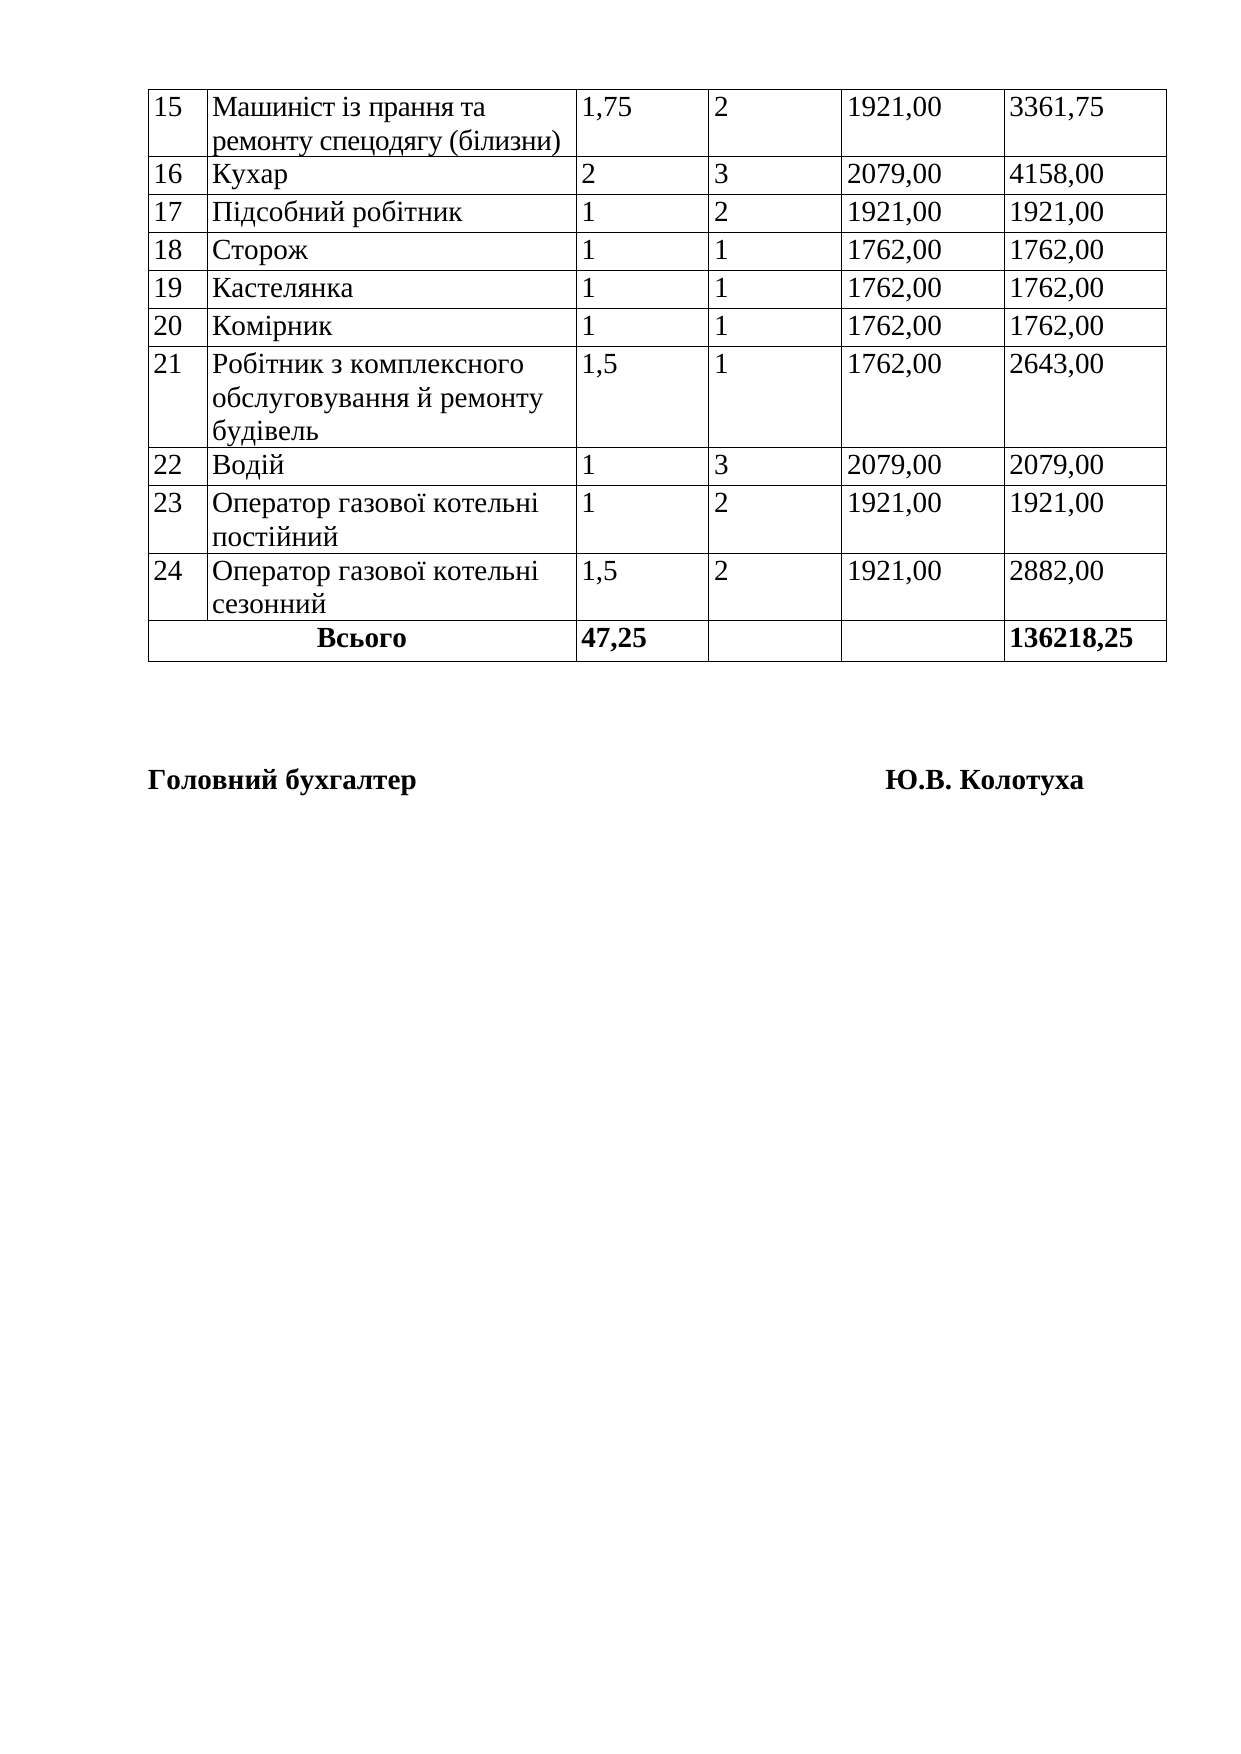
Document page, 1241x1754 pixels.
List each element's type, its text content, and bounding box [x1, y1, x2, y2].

table_cell 1762,00 [842, 271, 1004, 308]
table_cell 3361,75 [1005, 90, 1166, 156]
table_cell Оператор газової котельні сезонний [208, 554, 576, 620]
table_cell 20 [149, 309, 207, 346]
table_cell 1921,00 [842, 195, 1004, 232]
table_cell 15 [149, 90, 207, 156]
table_cell 2 [709, 554, 841, 620]
table_cell 1921,00 [1005, 486, 1166, 552]
table_cell 1 [577, 195, 708, 232]
table_cell 2 [709, 486, 841, 552]
table_cell 2 [709, 195, 841, 232]
table_cell Підсобний робітник [208, 195, 576, 232]
table_cell 17 [149, 195, 207, 232]
table_cell 136218,25 [1005, 621, 1166, 661]
table_cell Оператор газової котельні постійний [208, 486, 576, 552]
table_cell Комірник [208, 309, 576, 346]
table_cell 1921,00 [842, 486, 1004, 552]
table_cell Кастелянка [208, 271, 576, 308]
table_cell 2882,00 [1005, 554, 1166, 620]
table_cell 1 [709, 271, 841, 308]
table_cell 1762,00 [1005, 271, 1166, 308]
table_cell 1,5 [577, 347, 708, 447]
table_cell 1 [709, 233, 841, 270]
table_cell 2643,00 [1005, 347, 1166, 447]
table_cell 16 [149, 157, 207, 194]
table_cell 3 [709, 448, 841, 485]
table_cell 1,5 [577, 554, 708, 620]
table_cell 1 [577, 271, 708, 308]
table_cell 22 [149, 448, 207, 485]
table_cell 1921,00 [1005, 195, 1166, 232]
table_cell 2 [709, 90, 841, 156]
table_cell Робітник з комплексного обслуговування й ремонту будівель [208, 347, 576, 447]
table_cell 2079,00 [842, 157, 1004, 194]
table_cell [842, 621, 1004, 661]
table_cell Машиніст із прання та ремонту спецодягу (білизни) [208, 90, 576, 156]
table_cell 1 [709, 347, 841, 447]
table_cell 1 [577, 233, 708, 270]
table_cell 3 [709, 157, 841, 194]
table_cell 1762,00 [842, 347, 1004, 447]
table_cell 2079,00 [1005, 448, 1166, 485]
table_cell 1 [709, 309, 841, 346]
table_cell 4158,00 [1005, 157, 1166, 194]
table_cell 1762,00 [1005, 233, 1166, 270]
text Головний бухгалтер Ю.В. Колотуха [148, 762, 1152, 796]
table_cell 1762,00 [842, 233, 1004, 270]
table_cell 1 [577, 309, 708, 346]
table_cell 18 [149, 233, 207, 270]
table_cell 1762,00 [1005, 309, 1166, 346]
table_cell 1,75 [577, 90, 708, 156]
table_cell 2079,00 [842, 448, 1004, 485]
table_cell 1 [577, 486, 708, 552]
table_cell 1 [577, 448, 708, 485]
table_cell 24 [149, 554, 207, 620]
table_cell Сторож [208, 233, 576, 270]
table_cell 19 [149, 271, 207, 308]
table_cell Водій [208, 448, 576, 485]
table_cell 1921,00 [842, 554, 1004, 620]
table_cell [709, 621, 841, 661]
table_cell 47,25 [577, 621, 708, 661]
table_cell Кухар [208, 157, 576, 194]
table_cell Всього [149, 621, 576, 661]
table_cell 21 [149, 347, 207, 447]
table_cell 1762,00 [842, 309, 1004, 346]
table_cell 23 [149, 486, 207, 552]
table_cell 2 [577, 157, 708, 194]
table_cell 1921,00 [842, 90, 1004, 156]
